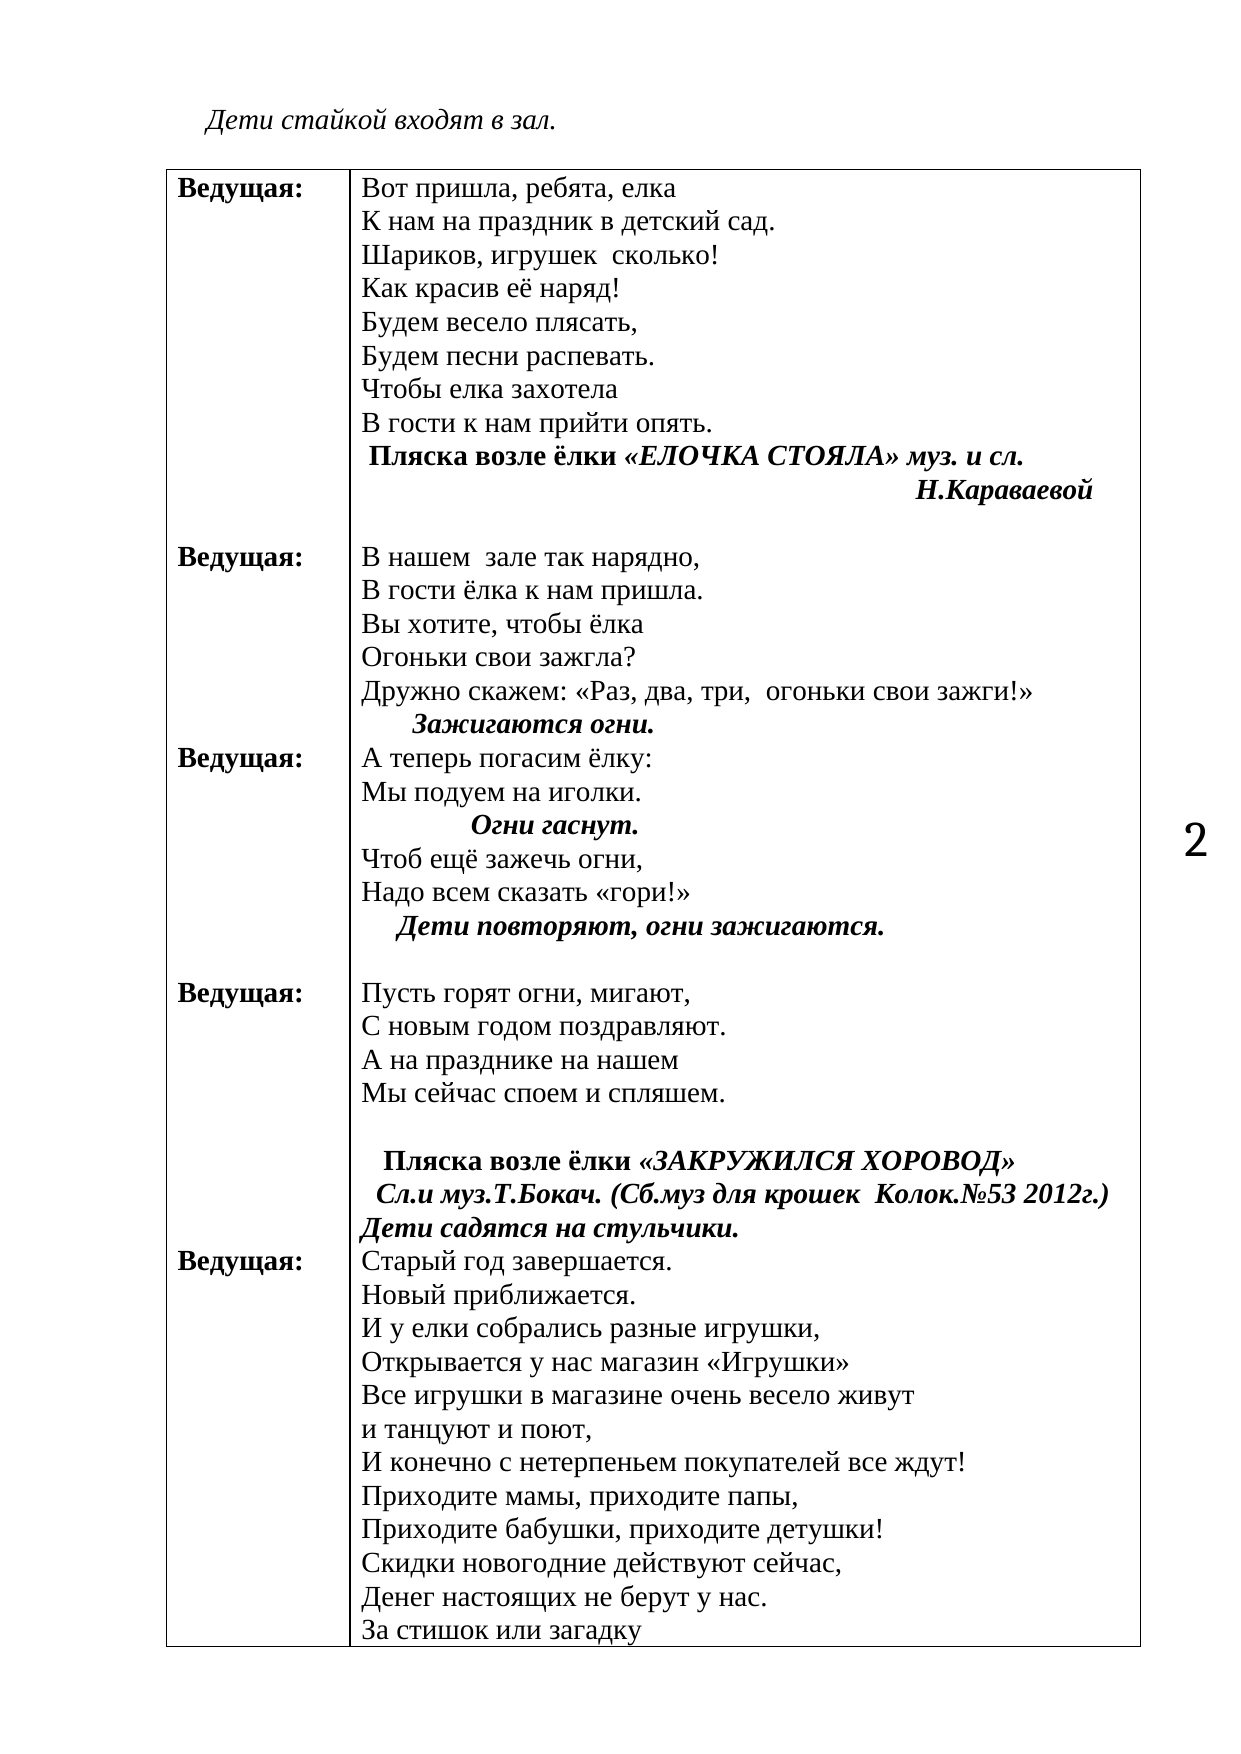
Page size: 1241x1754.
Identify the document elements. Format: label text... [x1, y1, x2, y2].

text Дети стайкой входят в зал. [177, 102, 1152, 135]
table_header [167, 170, 349, 1646]
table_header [351, 170, 1140, 1646]
